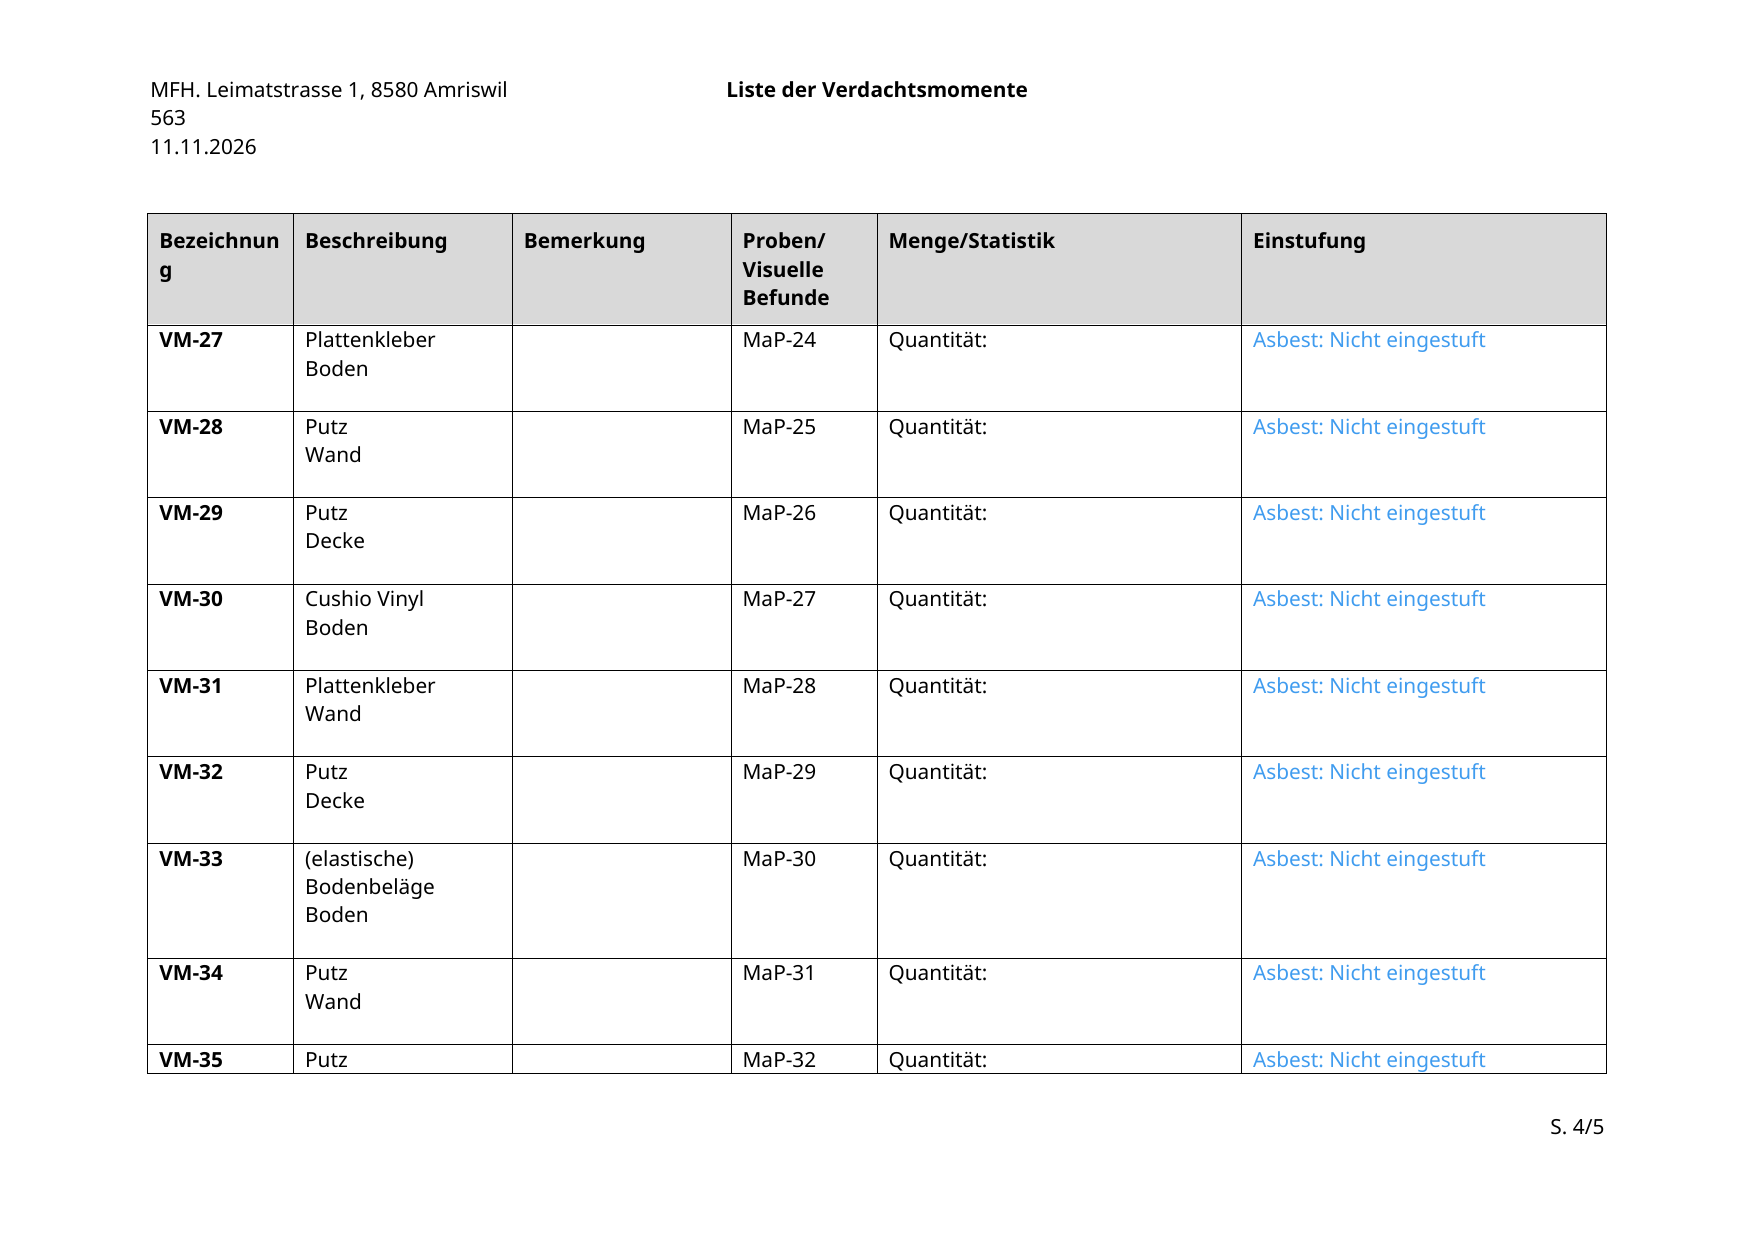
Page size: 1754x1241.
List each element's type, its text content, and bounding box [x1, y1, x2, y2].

table_cell VM-29 [148, 498, 293, 583]
table_cell Putz Wand [294, 959, 512, 1044]
table_cell Asbest: Nicht eingestuft [1242, 844, 1606, 957]
table_cell Quantität: [878, 412, 1241, 497]
table_cell Asbest: Nicht eingestuft [1242, 671, 1606, 756]
table_cell MaP-29 [732, 757, 877, 843]
table_cell VM-31 [148, 671, 293, 756]
table_cell Quantität: [878, 671, 1241, 756]
table_cell Quantität: [878, 1045, 1241, 1073]
table_cell Asbest: Nicht eingestuft [1242, 959, 1606, 1044]
table_cell VM-33 [148, 844, 293, 957]
table_cell VM-30 [148, 585, 293, 670]
table_header Proben/Visuelle Befunde [732, 214, 877, 324]
table_cell MaP-28 [732, 671, 877, 756]
table_cell Quantität: [878, 959, 1241, 1044]
table_cell [513, 585, 731, 670]
table_cell [513, 844, 731, 957]
table_cell Asbest: Nicht eingestuft [1242, 757, 1606, 843]
table_header Bezeichnung [148, 214, 293, 324]
table_cell MaP-25 [732, 412, 877, 497]
table_cell Putz Decke [294, 498, 512, 583]
table_cell (elastische) Bodenbeläge Boden [294, 844, 512, 957]
table_cell Quantität: [878, 585, 1241, 670]
table_cell [513, 412, 731, 497]
table_cell MaP-27 [732, 585, 877, 670]
table_header Einstufung [1242, 214, 1606, 324]
table_cell VM-35 [148, 1045, 293, 1073]
table_cell MaP-32 [732, 1045, 877, 1073]
table_cell Plattenkleber Wand [294, 671, 512, 756]
table_cell Putz Decke [294, 1045, 512, 1073]
table_cell Asbest: Nicht eingestuft [1242, 498, 1606, 583]
table_cell [513, 1045, 731, 1073]
table_cell MaP-24 [732, 326, 877, 411]
table_cell VM-28 [148, 412, 293, 497]
table_cell MaP-31 [732, 959, 877, 1044]
table_cell VM-34 [148, 959, 293, 1044]
table_cell [513, 671, 731, 756]
table_cell Asbest: Nicht eingestuft [1242, 412, 1606, 497]
table_cell Quantität: [878, 844, 1241, 957]
table_header Bemerkung [513, 214, 731, 324]
table_cell VM-27 [148, 326, 293, 411]
table_header Beschreibung [294, 214, 512, 324]
table_header Menge/Statistik [878, 214, 1241, 324]
table_cell Cushio Vinyl Boden [294, 585, 512, 670]
table_cell Plattenkleber Boden [294, 326, 512, 411]
table_cell Asbest: Nicht eingestuft [1242, 585, 1606, 670]
table_cell Asbest: Nicht eingestuft [1242, 326, 1606, 411]
table_cell VM-32 [148, 757, 293, 843]
table_cell [513, 326, 731, 411]
table_cell [513, 959, 731, 1044]
table_cell Asbest: Nicht eingestuft [1242, 1045, 1606, 1073]
table_cell Quantität: [878, 498, 1241, 583]
table_cell [513, 757, 731, 843]
table_cell Putz Decke [294, 757, 512, 843]
table_cell MaP-30 [732, 844, 877, 957]
table_cell Quantität: [878, 326, 1241, 411]
table_cell [513, 498, 731, 583]
table_cell Putz Wand [294, 412, 512, 497]
table_cell Quantität: [878, 757, 1241, 843]
table_cell MaP-26 [732, 498, 877, 583]
